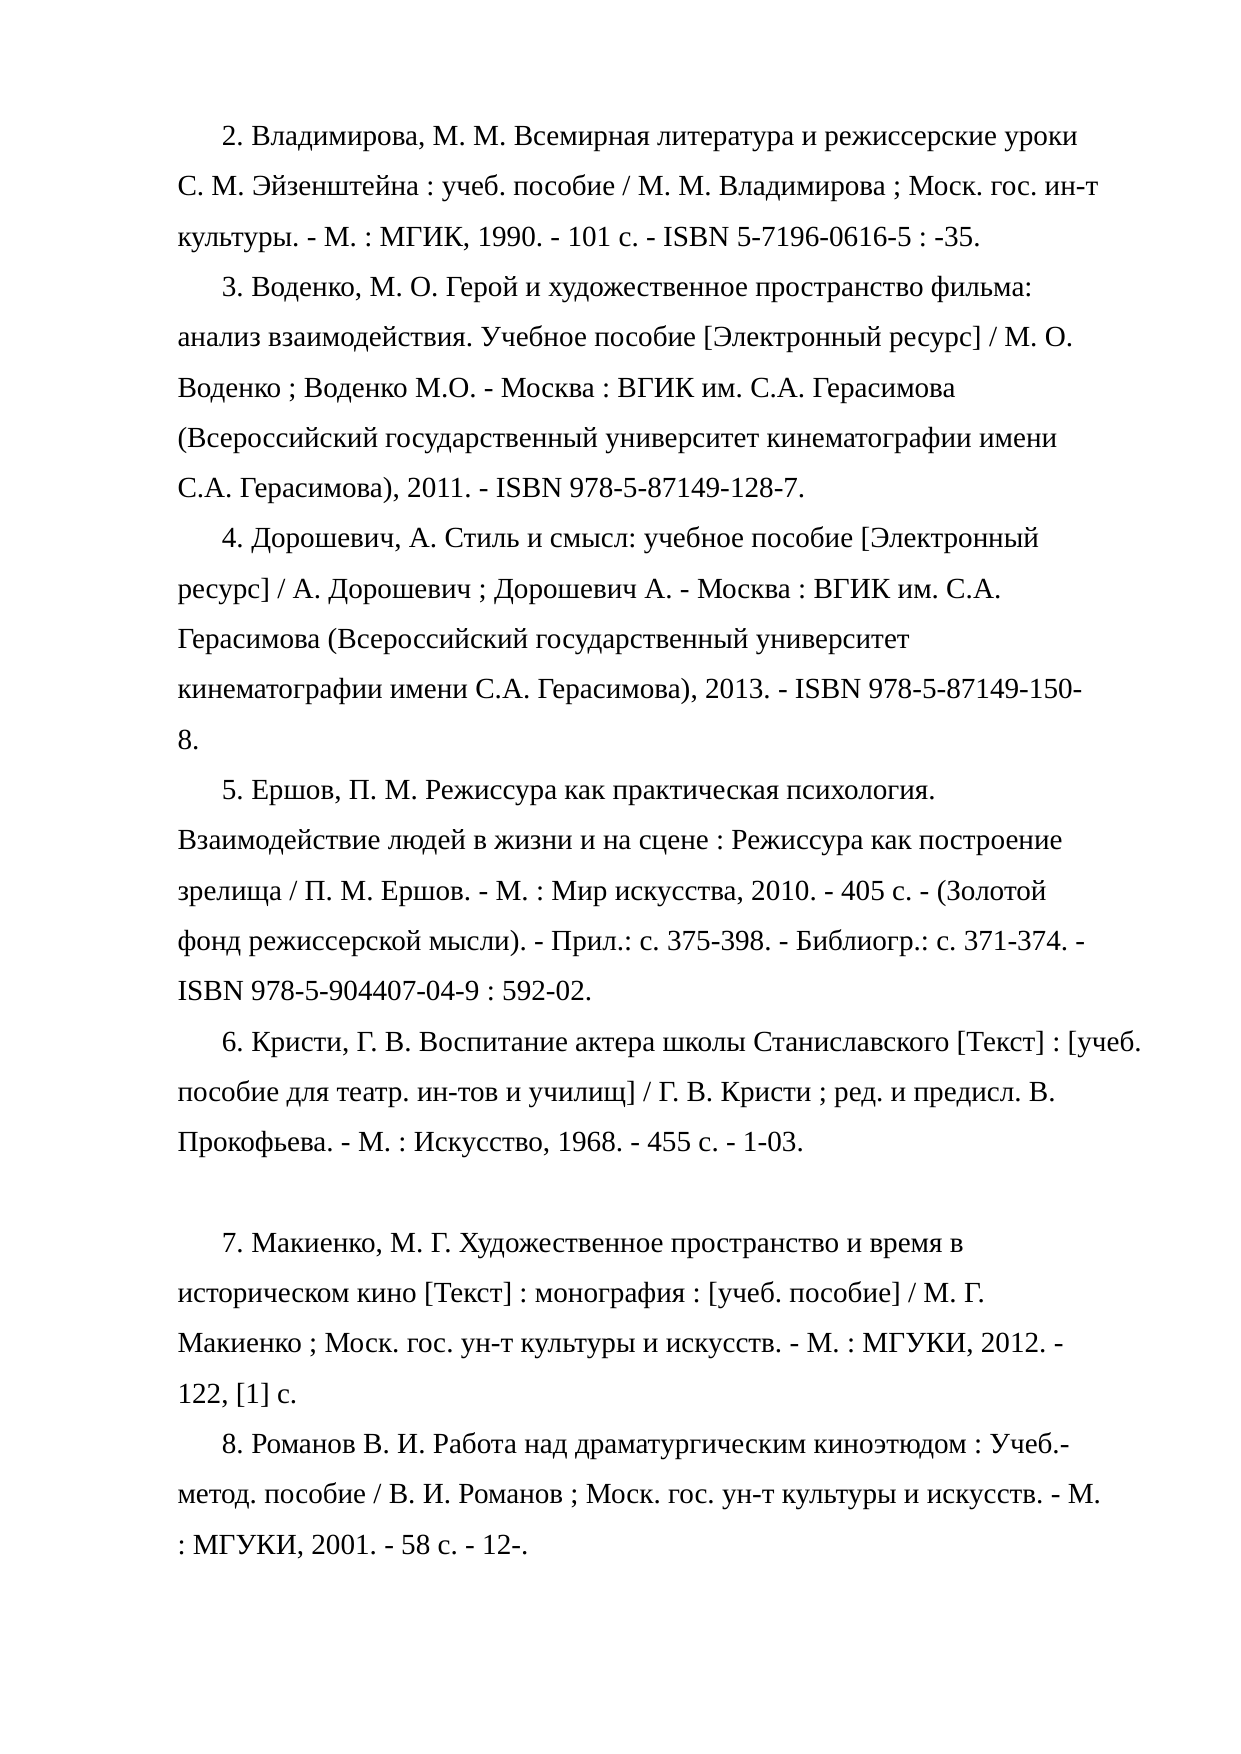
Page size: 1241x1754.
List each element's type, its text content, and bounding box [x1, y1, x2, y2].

list Владимирова, М. М. Всемирная литература и режиссерские уроки С. М. Эйзенштейна : учеб. пособие / М. М. Владимирова ; Моск. гос. ин-т культуры. - М. : МГИК, 1990. - 101 с. - ISBN 5-7196-0616-5 : -35. [177, 118, 1103, 252]
list Макиенко, М. Г. Художественное пространство и время в историческом кино [Текст] : монография : [учеб. пособие] / М. Г. Макиенко ; Моск. гос. ун-т культуры и искусств. - М. : МГУКИ, 2012. - 122, [1] с. [177, 1225, 1103, 1409]
list Кристи, Г. В. Воспитание актера школы Станиславского [Текст] : [учеб. пособие для театр. ин-тов и училищ] / Г. В. Кристи ; ред. и предисл. В. Прокофьева. - М. : Искусство, 1968. - 455 с. - 1-03. [177, 1024, 1152, 1158]
list Воденко, М. О. Герой и художественное пространство фильма: анализ взаимодействия. Учебное пособие [Электронный ресурс] / М. О. Воденко ; Воденко М.О. - Москва : ВГИК им. С.А. Герасимова (Всероссийский государственный университет кинематографии имени С.А. Герасимова), 2011. - ISBN 978-5-87149-128-7. [177, 269, 1103, 504]
list Ершов, П. М. Режиссура как практическая психология. Взаимодействие людей в жизни и на сцене : Режиссура как построение зрелища / П. М. Ершов. - М. : Мир искусства, 2010. - 405 с. - (Золотой фонд режиссерской мысли). - Прил.: с. 375-398. - Библиогр.: с. 371-374. - ISBN 978-5-904407-04-9 : 592-02. [177, 772, 1103, 1007]
list Дорошевич, А. Стиль и смысл: учебное пособие [Электронный ресурс] / А. Дорошевич ; Дорошевич А. - Москва : ВГИК им. С.А. Герасимова (Всероссийский государственный университет кинематографии имени С.А. Герасимова), 2013. - ISBN 978-5-87149-150-8. [177, 521, 1103, 755]
list Романов В. И. Работа над драматургическим киноэтюдом : Учеб.-метод. пособие / В. И. Романов ; Моск. гос. ун-т культуры и искусств. - М. : МГУКИ, 2001. - 58 с. - 12-. [177, 1426, 1103, 1560]
